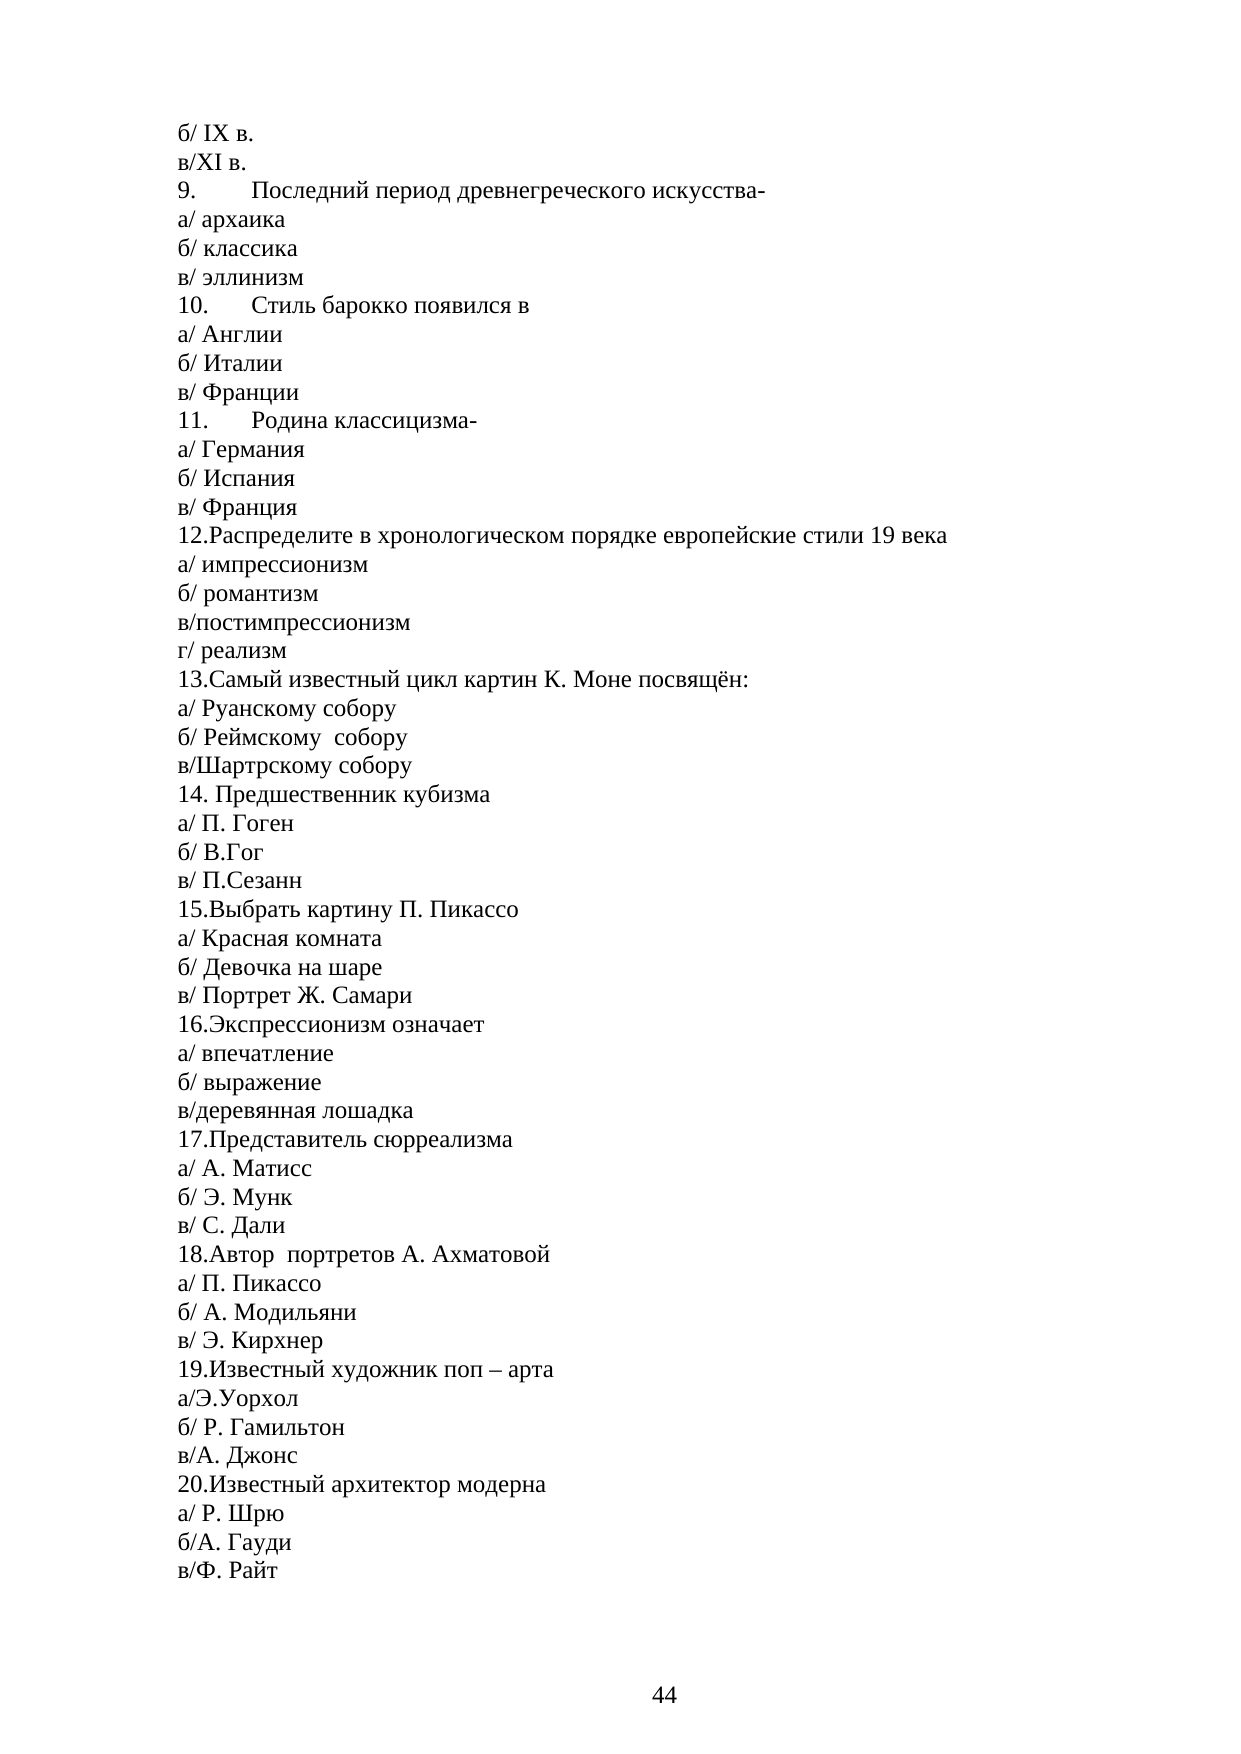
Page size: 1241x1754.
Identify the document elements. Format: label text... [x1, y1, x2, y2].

text а/ Германия [177, 434, 1152, 463]
text б/ Р. Гамильтон [177, 1412, 1152, 1441]
text в/ Портрет Ж. Самари [177, 981, 1152, 1009]
text а/ П. Гоген [177, 808, 1152, 837]
text 9. Последний период древнегреческого искусства- [177, 176, 1152, 204]
text в/А. Джонс [177, 1441, 1152, 1469]
text а/ Р. Шрю [177, 1498, 1152, 1527]
text б/ Э. Мунк [177, 1182, 1152, 1211]
text в/Ф. Райт [177, 1556, 1152, 1584]
text 13.Самый известный цикл картин К. Моне посвящён: [177, 664, 1152, 693]
text б/ Испания [177, 463, 1152, 492]
text 16.Экспрессионизм означает [177, 1009, 1152, 1038]
text в/ Франция [177, 492, 1152, 521]
text в/ эллинизм [177, 262, 1152, 291]
text б/ Реймскому собору [177, 722, 1152, 751]
text а/Э.Уорхол [177, 1383, 1152, 1412]
text а/ Красная комната [177, 923, 1152, 952]
text 18.Автор портретов А. Ахматовой [177, 1239, 1152, 1268]
text в/постимпрессионизм [177, 607, 1152, 636]
text в/ Э. Кирхнер [177, 1326, 1152, 1354]
text в/ С. Дали [177, 1211, 1152, 1239]
text в/ П.Сезанн [177, 866, 1152, 894]
text б/ Девочка на шаре [177, 952, 1152, 981]
text б/ В.Гог [177, 837, 1152, 866]
text б/А. Гауди [177, 1527, 1152, 1556]
text б/ А. Модильяни [177, 1297, 1152, 1326]
text в/XI в. [177, 147, 1152, 176]
text в/ Франции [177, 377, 1152, 406]
text а/ импрессионизм [177, 549, 1152, 578]
text а/ архаика [177, 204, 1152, 233]
text 19.Известный художник поп – арта [177, 1354, 1152, 1383]
text в/Шартрскому собору [177, 751, 1152, 779]
text б/ выражение [177, 1067, 1152, 1096]
text а/ Англии [177, 319, 1152, 348]
text в/деревянная лошадка [177, 1096, 1152, 1124]
text 10. Стиль барокко появился в [177, 291, 1152, 319]
text б/ романтизм [177, 578, 1152, 607]
text а/ П. Пикассо [177, 1268, 1152, 1297]
text а/ Руанскому собору [177, 693, 1152, 722]
text а/ А. Матисс [177, 1153, 1152, 1182]
text б/ классика [177, 233, 1152, 262]
text 17.Представитель сюрреализма [177, 1124, 1152, 1153]
text 14. Предшественник кубизма [177, 779, 1152, 808]
text г/ реализм [177, 636, 1152, 664]
text 11. Родина классицизма- [177, 406, 1152, 434]
text 12.Распределите в хронологическом порядке европейские стили 19 века [177, 521, 1152, 549]
text 20.Известный архитектор модерна [177, 1469, 1152, 1498]
text 15.Выбрать картину П. Пикассо [177, 894, 1152, 923]
text б/ IX в. [177, 118, 1152, 147]
text б/ Италии [177, 348, 1152, 377]
text а/ впечатление [177, 1038, 1152, 1067]
